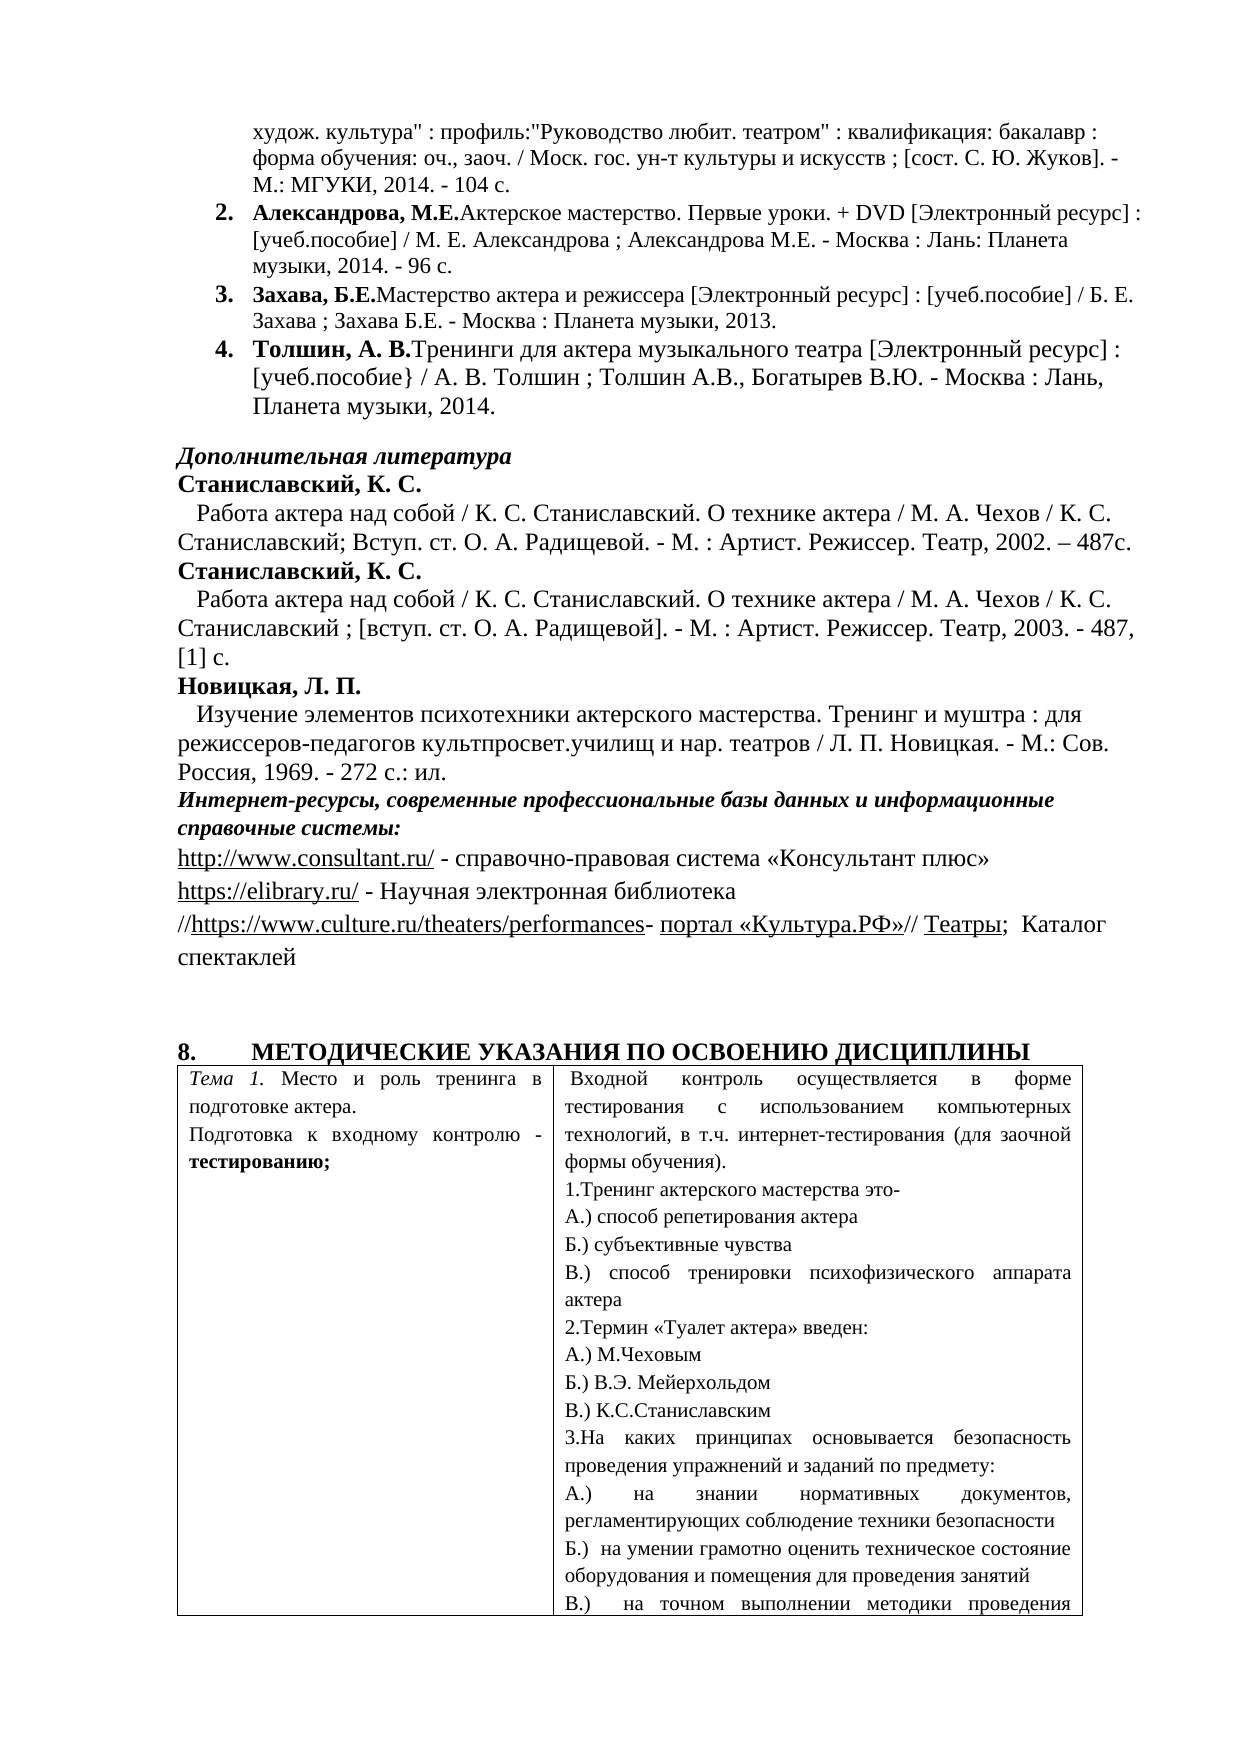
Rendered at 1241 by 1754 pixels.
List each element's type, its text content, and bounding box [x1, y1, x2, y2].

text //https://www.culture.ru/theaters/performances- портал «Культура.РФ»// Театры; Каталог спектаклей [177, 909, 1152, 971]
list Захава, Б.Е.Мастерство актера и режиссера [Электронный ресурс] : [учеб.пособие] / Б. Е. Захава ; Захава Б.Е. - Москва : Планета музыки, 2013. [215, 279, 1152, 334]
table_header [178, 1066, 553, 1615]
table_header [554, 1066, 1082, 1615]
text Станиславский, К. С. Работа актера над собой / К. С. Станиславский. О технике актера / М. А. Чехов / К. С. Станиславский ; [вступ. ст. О. А. Радищевой]. - М. : Артист. Режиссер. Театр, 2003. - 487, [1] с. [177, 556, 1152, 671]
text https://elibrary.ru/ - Научная электронная библиотека [177, 876, 1152, 904]
text http://www.consultant.ru/ - справочно-правовая система «Консультант плюс» [177, 843, 1152, 871]
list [215, 118, 1152, 197]
text 8. МЕТОДИЧЕСКИЕ УКАЗАНИЯ ПО ОСВОЕНИЮ ДИСЦИПЛИНЫ [177, 1037, 1152, 1065]
text Интернет-ресурсы, современные профессиональные базы данных и информационные справочные системы: [177, 786, 1152, 841]
text Новицкая, Л. П. Изучение элементов психотехники актерского мастерства. Тренинг и муштра : для режиссеров-педагогов культпросвет.училищ и нар. театров / Л. П. Новицкая. - М.: Сов. Россия, 1969. - 272 с.: ил. [177, 671, 1152, 786]
text Станиславский, К. С. Работа актера над собой / К. С. Станиславский. О технике актера / М. А. Чехов / К. С. Станиславский; Вступ. ст. О. А. Радищевой. - М. : Артист. Режиссер. Театр, 2002. – 487с. [177, 469, 1152, 556]
list Александрова, М.Е.Актерское мастерство. Первые уроки. + DVD [Электронный ресурс] : [учеб.пособие] / М. Е. Александрова ; Александрова М.Е. - Москва : Лань: Планета музыки, 2014. - 96 с. [215, 197, 1152, 279]
list Толшин, А. В.Тренинги для актера музыкального театра [Электронный ресурс] : [учеб.пособие} / А. В. Толшин ; Толшин А.В., Богатырев В.Ю. - Москва : Лань, Планета музыки, 2014. [215, 334, 1152, 420]
text Дополнительная литература [177, 441, 1152, 469]
